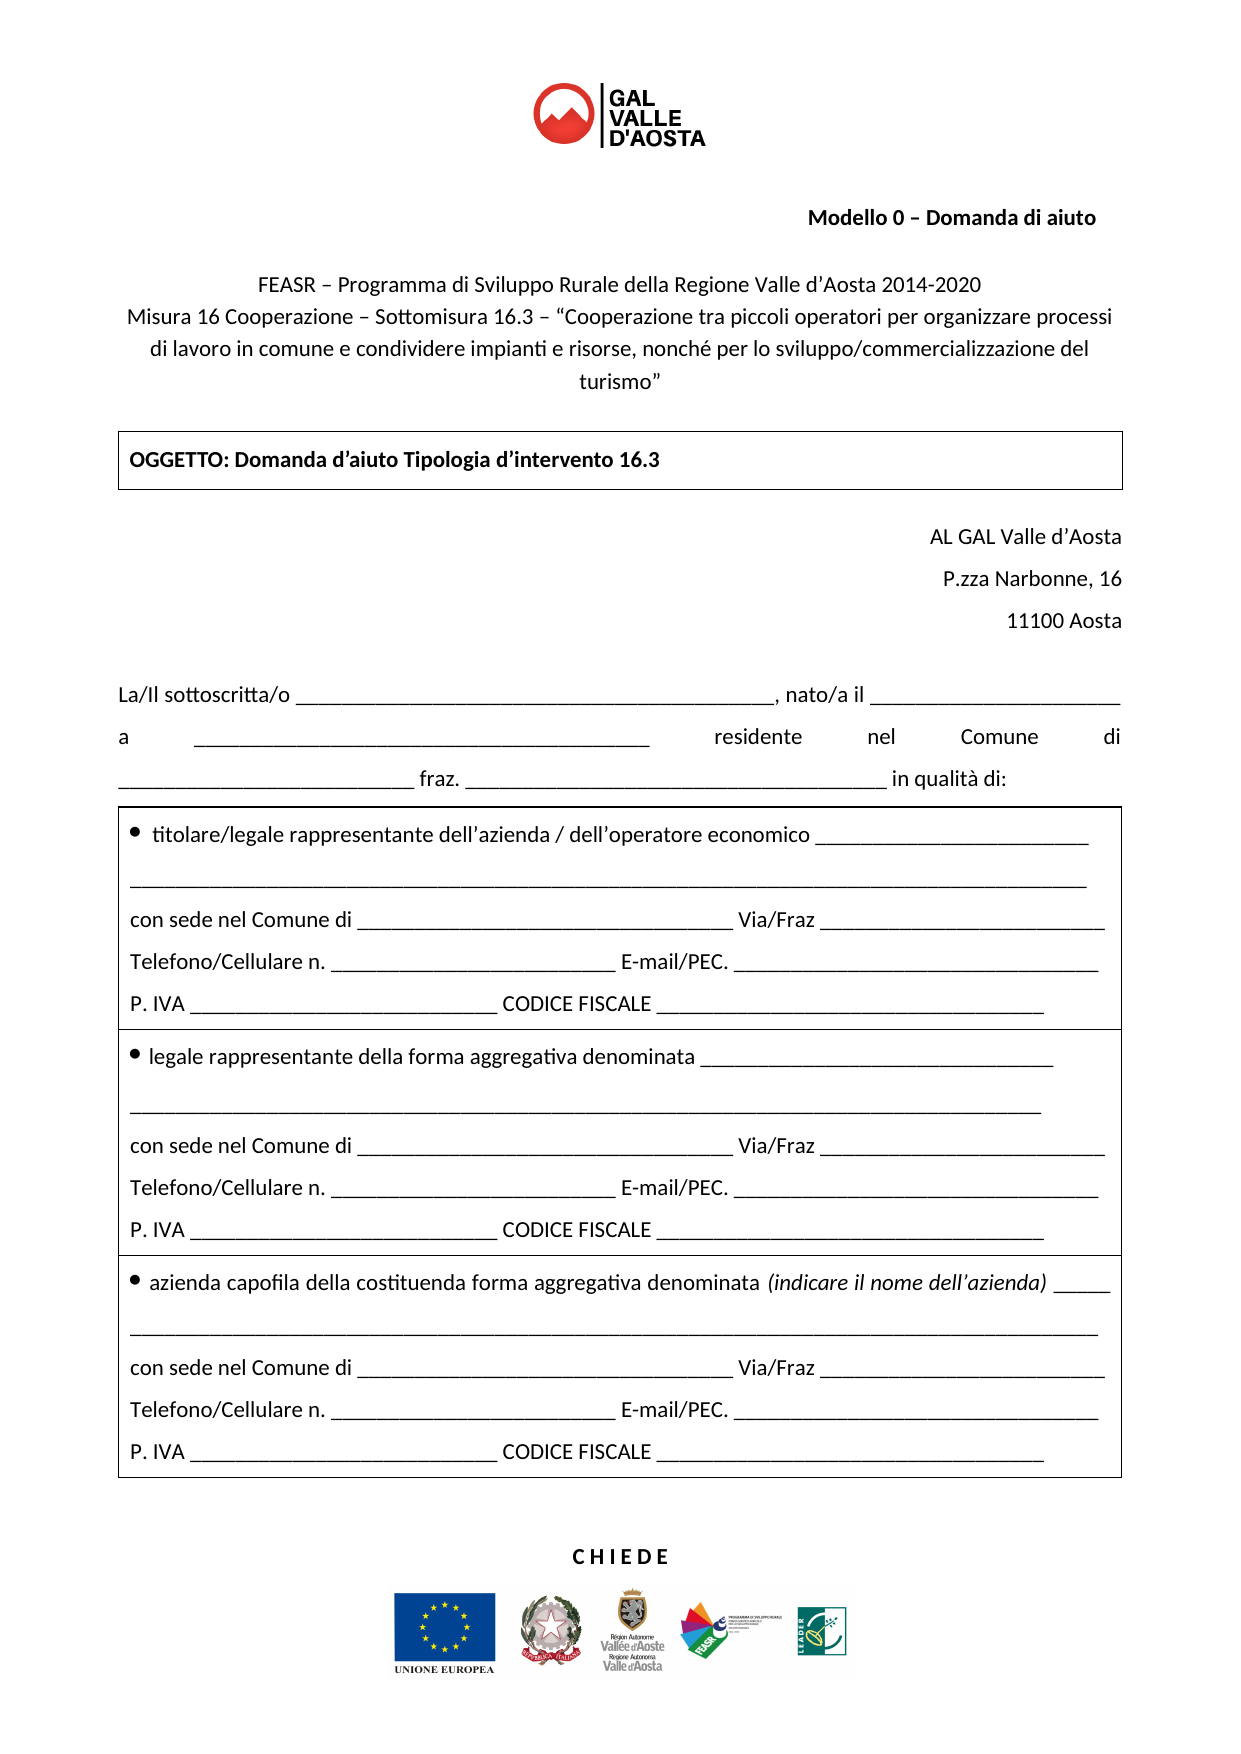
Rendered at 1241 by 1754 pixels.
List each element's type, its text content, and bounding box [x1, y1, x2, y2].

text Misura 16 Cooperazione – Sottomisura 16.3 – “Cooperazione tra piccoli operatori per organizzare processi di lavoro in comune e condividere impianti e risorse, nonché per lo sviluppo/commercializzazione del turismo” [118, 302, 1122, 395]
text La/Il sottoscritta/o __________________________________________, nato/a il ______________________ a ________________________________________ residente nel Comune di __________________________ fraz. _____________________________________ in qualità di: [118, 680, 1122, 792]
picture [531, 73, 709, 154]
table_cell legale rappresentante della forma aggregativa denominata _______________________________ ________________________________________________________________________________ con sede nel Comune di _________________________________ Via/Fraz _________________________ Telefono/Cellulare n. _________________________ E-mail/PEC. ________________________________ P. IVA ___________________________ CODICE FISCALE __________________________________ [119, 1030, 1121, 1255]
text Modello 0 – Domanda di aiuto [118, 203, 1122, 231]
table_header titolare/legale rappresentante dell’azienda / dell’operatore economico ________________________ ____________________________________________________________________________________ con sede nel Comune di _________________________________ Via/Fraz _________________________ Telefono/Cellulare n. _________________________ E-mail/PEC. ________________________________ P. IVA ___________________________ CODICE FISCALE __________________________________ [119, 808, 1121, 1029]
text C H I E D E [118, 1542, 1122, 1570]
picture [386, 1582, 854, 1680]
text P.zza Narbonne, 16 [103, 564, 1122, 592]
table_cell azienda capofila della costituenda forma aggregativa denominata (indicare il nome dell’azienda) _____ _____________________________________________________________________________________ con sede nel Comune di _________________________________ Via/Fraz _________________________ Telefono/Cellulare n. _________________________ E-mail/PEC. ________________________________ P. IVA ___________________________ CODICE FISCALE __________________________________ [119, 1256, 1121, 1477]
text 11100 Aosta [103, 606, 1122, 634]
text FEASR – Programma di Sviluppo Rurale della Regione Valle d’Aosta 2014-2020 [118, 270, 1122, 298]
table_header OGGETTO: Domanda d’aiuto Tipologia d’intervento 16.3 [119, 432, 1122, 489]
text AL GAL Valle d’Aosta [103, 522, 1122, 550]
